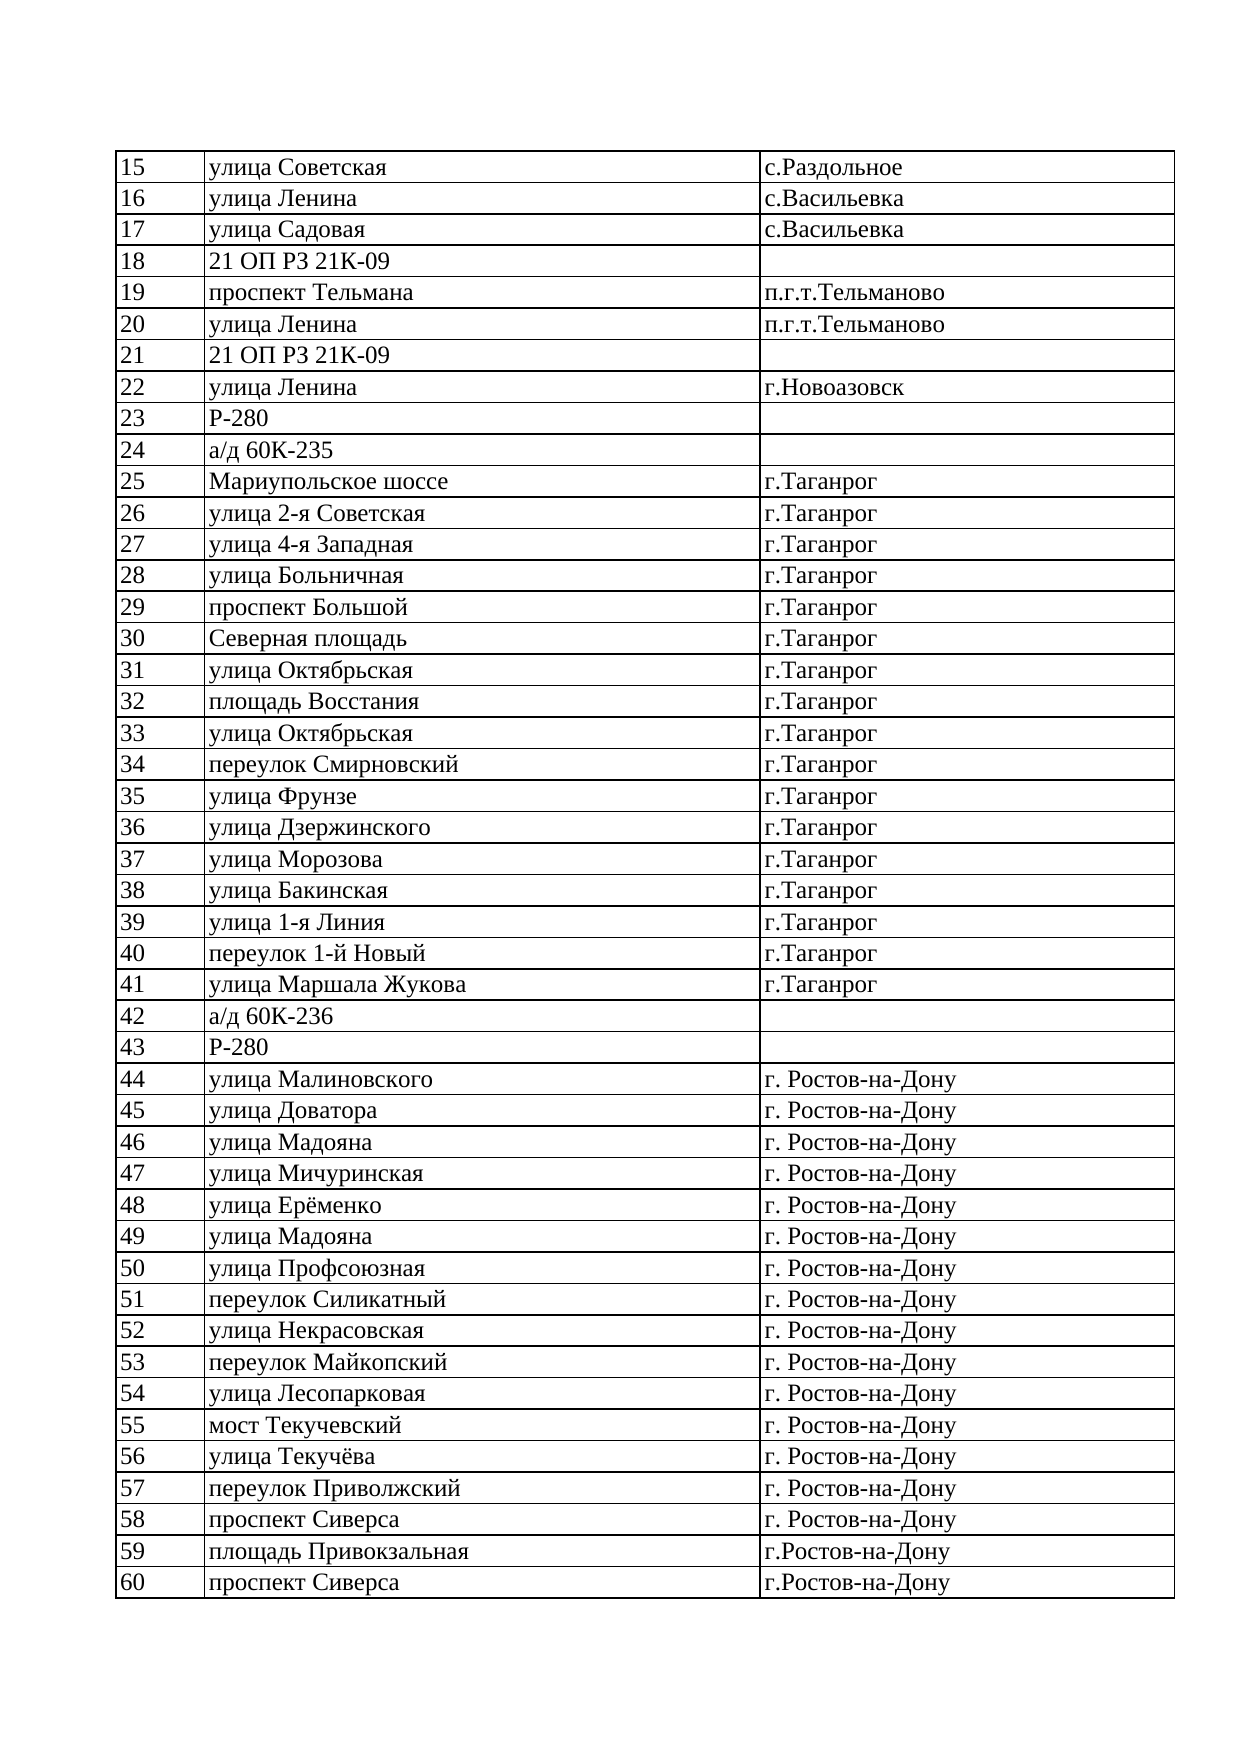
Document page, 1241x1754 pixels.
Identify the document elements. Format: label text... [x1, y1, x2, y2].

table_cell г.Таганрог [761, 498, 1174, 527]
table_cell улица Ленина [205, 309, 759, 339]
table_cell 20 [117, 309, 204, 339]
table_cell Мариупольское шоссе [205, 466, 759, 496]
table_cell 59 [117, 1536, 204, 1566]
table_cell г. Ростов-на-Дону [761, 1284, 1174, 1314]
table_cell 36 [117, 812, 204, 842]
table_cell проспект Тельмана [205, 277, 759, 307]
table_cell улица Малиновского [205, 1064, 759, 1094]
table_cell улица Лесопарковая [205, 1378, 759, 1408]
table_cell 17 [117, 215, 204, 244]
table_cell 16 [117, 183, 204, 213]
table_cell 28 [117, 561, 204, 590]
table_cell г. Ростов-на-Дону [761, 1064, 1174, 1094]
table_cell 52 [117, 1316, 204, 1345]
table_cell 42 [117, 1001, 204, 1031]
table_cell г. Ростов-на-Дону [761, 1504, 1174, 1534]
table_cell п.г.т.Тельманово [761, 309, 1174, 339]
table_cell Северная площадь [205, 623, 759, 653]
table_cell г.Таганрог [761, 686, 1174, 716]
table_cell 49 [117, 1221, 204, 1251]
table_cell площадь Привокзальная [205, 1536, 759, 1566]
table_cell улица Маршала Жукова [205, 970, 759, 999]
table_cell [761, 435, 1174, 464]
table_cell г.Таганрог [761, 466, 1174, 496]
table_cell 34 [117, 749, 204, 779]
table_cell переулок Майкопский [205, 1347, 759, 1377]
table_cell а/д 60К-235 [205, 435, 759, 464]
table_cell 45 [117, 1095, 204, 1125]
table_cell 35 [117, 781, 204, 811]
table_cell улица Морозова [205, 844, 759, 873]
table_cell 21 ОП РЗ 21К-09 [205, 340, 759, 370]
table_cell улица Мадояна [205, 1127, 759, 1157]
table_cell улица Дзержинского [205, 812, 759, 842]
table_cell 51 [117, 1284, 204, 1314]
table_cell улица Садовая [205, 215, 759, 244]
table_cell а/д 60К-236 [205, 1001, 759, 1031]
table_cell 48 [117, 1190, 204, 1219]
table_cell проспект Сиверса [205, 1504, 759, 1534]
table_cell г.Таганрог [761, 529, 1174, 559]
table_cell 21 ОП РЗ 21К-09 [205, 246, 759, 276]
table_cell г. Ростов-на-Дону [761, 1253, 1174, 1282]
table_cell 58 [117, 1504, 204, 1534]
table_cell г. Ростов-на-Дону [761, 1221, 1174, 1251]
table_cell улица Ленина [205, 183, 759, 213]
table_cell 25 [117, 466, 204, 496]
table_cell с.Васильевка [761, 183, 1174, 213]
table_cell 23 [117, 403, 204, 433]
table_cell 56 [117, 1441, 204, 1471]
table_cell улица 2-я Советская [205, 498, 759, 527]
table_cell г. Ростов-на-Дону [761, 1095, 1174, 1125]
table_cell 57 [117, 1473, 204, 1503]
table_cell улица Советская [205, 152, 759, 181]
table_cell г. Ростов-на-Дону [761, 1316, 1174, 1345]
table_cell 46 [117, 1127, 204, 1157]
table_cell г.Таганрог [761, 561, 1174, 590]
table_cell мост Текучевский [205, 1410, 759, 1440]
table_cell г. Ростов-на-Дону [761, 1441, 1174, 1471]
table_cell 18 [117, 246, 204, 276]
table_cell г.Таганрог [761, 781, 1174, 811]
table_cell г. Ростов-на-Дону [761, 1410, 1174, 1440]
table_cell проспект Сиверса [205, 1567, 759, 1597]
table_cell площадь Восстания [205, 686, 759, 716]
table_cell г.Таганрог [761, 938, 1174, 968]
table_cell г.Таганрог [761, 970, 1174, 999]
table_cell улица 4-я Западная [205, 529, 759, 559]
table_cell улица Ленина [205, 372, 759, 402]
table_cell г.Таганрог [761, 844, 1174, 873]
table_cell [761, 340, 1174, 370]
table_cell улица Текучёва [205, 1441, 759, 1471]
table_cell 32 [117, 686, 204, 716]
table_cell [761, 1032, 1174, 1062]
table_cell 37 [117, 844, 204, 873]
table_cell 15 [117, 152, 204, 181]
table_cell 43 [117, 1032, 204, 1062]
table_cell 55 [117, 1410, 204, 1440]
table_cell г.Таганрог [761, 907, 1174, 936]
table_cell г.Таганрог [761, 875, 1174, 905]
table_cell г.Ростов-на-Дону [761, 1536, 1174, 1566]
table_cell улица Мадояна [205, 1221, 759, 1251]
table_cell переулок 1-й Новый [205, 938, 759, 968]
table_cell 54 [117, 1378, 204, 1408]
table_cell 53 [117, 1347, 204, 1377]
table_cell г.Таганрог [761, 655, 1174, 685]
table_cell г.Новоазовск [761, 372, 1174, 402]
table_cell 22 [117, 372, 204, 402]
table_cell 19 [117, 277, 204, 307]
table_cell г. Ростов-на-Дону [761, 1473, 1174, 1503]
table_cell 39 [117, 907, 204, 936]
table_cell с.Раздольное [761, 152, 1174, 181]
table_cell 40 [117, 938, 204, 968]
table_cell улица Доватора [205, 1095, 759, 1125]
table_cell 47 [117, 1158, 204, 1188]
table_cell улица Октябрьская [205, 718, 759, 748]
table_cell улица Фрунзе [205, 781, 759, 811]
table_cell г. Ростов-на-Дону [761, 1158, 1174, 1188]
table_cell 29 [117, 592, 204, 622]
table_cell [761, 246, 1174, 276]
table_cell [761, 1001, 1174, 1031]
table_cell 31 [117, 655, 204, 685]
table_cell улица Бакинская [205, 875, 759, 905]
table_cell проспект Большой [205, 592, 759, 622]
table_cell 44 [117, 1064, 204, 1094]
table_cell г. Ростов-на-Дону [761, 1190, 1174, 1219]
table_cell улица Октябрьская [205, 655, 759, 685]
table_cell 27 [117, 529, 204, 559]
table_cell переулок Приволжский [205, 1473, 759, 1503]
table_cell 38 [117, 875, 204, 905]
table_cell г.Таганрог [761, 592, 1174, 622]
table_cell переулок Силикатный [205, 1284, 759, 1314]
table_cell 50 [117, 1253, 204, 1282]
table_cell 26 [117, 498, 204, 527]
table_cell 24 [117, 435, 204, 464]
table_cell г. Ростов-на-Дону [761, 1378, 1174, 1408]
table_cell г. Ростов-на-Дону [761, 1347, 1174, 1377]
table_cell 33 [117, 718, 204, 748]
table_cell г.Таганрог [761, 749, 1174, 779]
table_cell улица Некрасовская [205, 1316, 759, 1345]
table_cell п.г.т.Тельманово [761, 277, 1174, 307]
table_cell г.Таганрог [761, 718, 1174, 748]
table_cell улица Ерёменко [205, 1190, 759, 1219]
table_cell г. Ростов-на-Дону [761, 1127, 1174, 1157]
table_cell г.Ростов-на-Дону [761, 1567, 1174, 1597]
table_cell улица Больничная [205, 561, 759, 590]
table_cell 41 [117, 970, 204, 999]
table_cell Р-280 [205, 403, 759, 433]
table_cell улица Профсоюзная [205, 1253, 759, 1282]
table_cell [761, 403, 1174, 433]
table_cell улица 1-я Линия [205, 907, 759, 936]
table_cell г.Таганрог [761, 812, 1174, 842]
table_cell 21 [117, 340, 204, 370]
table_cell 30 [117, 623, 204, 653]
table_cell улица Мичуринская [205, 1158, 759, 1188]
table_cell Р-280 [205, 1032, 759, 1062]
table_cell 60 [117, 1567, 204, 1597]
table_cell переулок Смирновский [205, 749, 759, 779]
table_cell г.Таганрог [761, 623, 1174, 653]
table_cell с.Васильевка [761, 215, 1174, 244]
